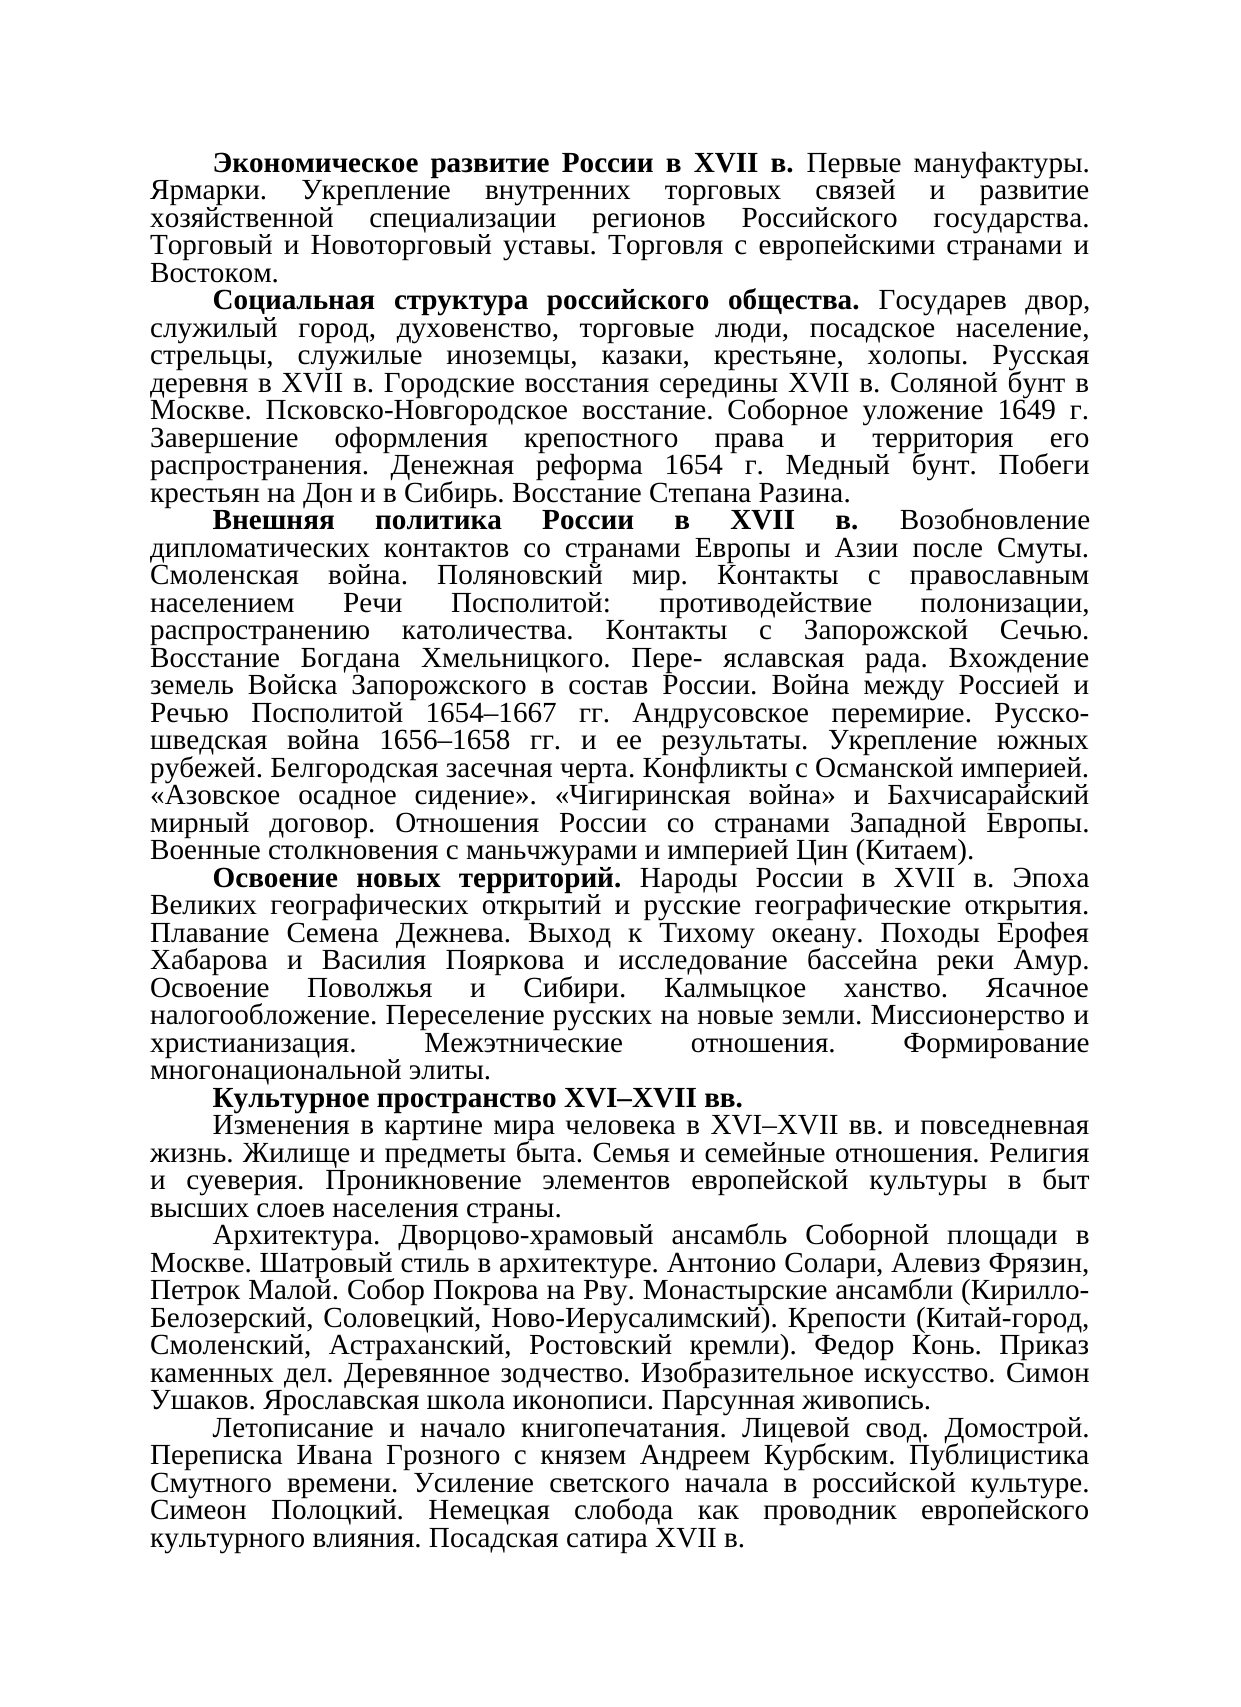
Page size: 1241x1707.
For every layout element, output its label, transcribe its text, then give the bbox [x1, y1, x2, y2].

text Социальная структура российского общества. Государев двор, служилый город, духовенство, торговые люди, посадское население, стрельцы, служилые иноземцы, казаки, крестьяне, холопы. Русская деревня в XVII в. Городские восстания середины XVII в. Соляной бунт в Москве. Псковско-Новгородское восстание. Соборное уложение 1649 г. Завершение оформления крепостного права и территория его распространения. Денежная реформа 1654 г. Медный бунт. Побеги крестьян на Дон и в Сибирь. Восстание Степана Разина. [150, 287, 1090, 507]
text Освоение новых территорий. Народы России в XVII в. Эпоха Великих географических открытий и русские географические открытия. Плавание Семена Дежнева. Выход к Тихому океану. Походы Ерофея Хабарова и Василия Пояркова и исследование бассейна реки Амур. Освоение Поволжья и Сибири. Калмыцкое ханство. Ясачное налогообложение. Переселение русских на новые земли. Миссионерство и христианизация. Межэтнические отношения. Формирование многонациональной элиты. [150, 865, 1090, 1085]
text Внешняя политика России в XVII в. Возобновление дипломатических контактов со странами Европы и Азии после Смуты. Смоленская война. Поляновский мир. Контакты с православным населением Речи Посполитой: противодействие полонизации, распространению католичества. Контакты с Запорожской Сечью. Восстание Богдана Хмельницкого. Пере- яславская рада. Вхождение земель Войска Запорожского в состав России. Война между Россией и Речью Посполитой 1654–1667 гг. Андрусовское перемирие. Русско-шведская война 1656–1658 гг. и ее результаты. Укрепление южных рубежей. Белгородская засечная черта. Конфликты с Османской империей. «Азовское осадное сидение». «Чигиринская война» и Бахчисарайский мирный договор. Отношения России со странами Западной Европы. Военные столкновения с маньчжурами и империей Цин (Китаем). [150, 507, 1090, 865]
text Летописание и начало книгопечатания. Лицевой свод. Домострой. Переписка Ивана Грозного с князем Андреем Курбским. Публицистика Смутного времени. Усиление светского начала в российской культуре. Симеон Полоцкий. Немецкая слобода как проводник европейского культурного влияния. Посадская сатира XVII в. [150, 1415, 1090, 1552]
text Культурное пространство XVI–XVII вв. [150, 1085, 1090, 1112]
text Архитектура. Дворцово-храмовый ансамбль Соборной площади в Москве. Шатровый стиль в архитектуре. Антонио Солари, Алевиз Фрязин, Петрок Малой. Собор Покрова на Рву. Монастырские ансамбли (Кирилло-Белозерский, Соловецкий, Ново-Иерусалимский). Крепости (Китай-город, Смоленский, Астраханский, Ростовский кремли). Федор Конь. Приказ каменных дел. Деревянное зодчество. Изобразительное искусство. Симон Ушаков. Ярославская школа иконописи. Парсунная живопись. [150, 1222, 1090, 1415]
text Изменения в картине мира человека в XVI–XVII вв. и повседневная жизнь. Жилище и предметы быта. Семья и семейные отношения. Религия и суеверия. Проникновение элементов европейской культуры в быт высших слоев населения страны. [150, 1112, 1090, 1222]
text Экономическое развитие России в XVII в. Первые мануфактуры. Ярмарки. Укрепление внутренних торговых связей и развитие хозяйственной специализации регионов Российского государства. Торговый и Новоторговый уставы. Торговля с европейскими странами и Востоком. [150, 150, 1090, 287]
